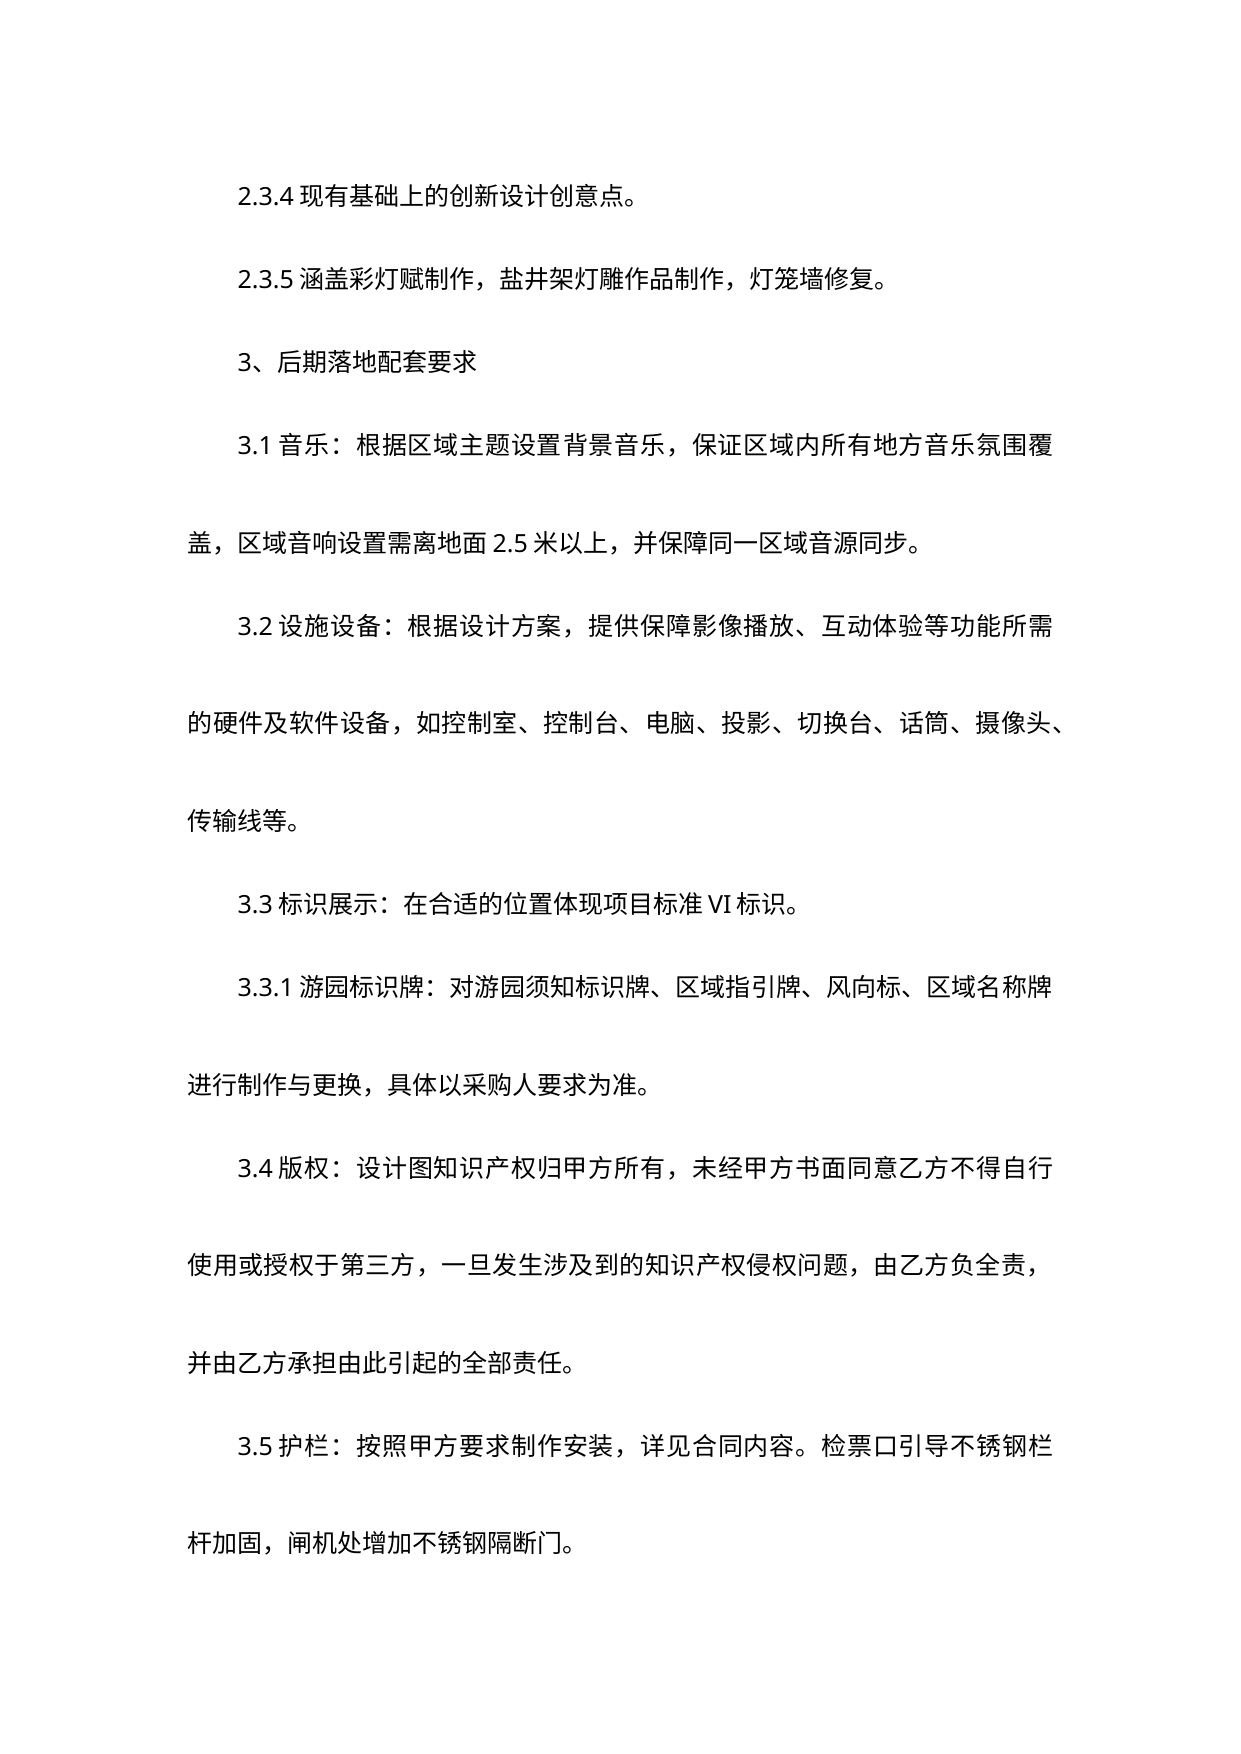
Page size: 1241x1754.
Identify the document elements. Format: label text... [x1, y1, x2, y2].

text 2.3.4现有基础上的创新设计创意点。 [187, 162, 1053, 227]
text 3、后期落地配套要求 [187, 328, 1053, 393]
text 2.3.5涵盖彩灯赋制作，盐井架灯雕作品制作，灯笼墙修复。 [187, 245, 1053, 310]
text 3.5护栏：按照甲方要求制作安装，详见合同内容。检票口引导不锈钢栏杆加固，闸机处增加不锈钢隔断门。 [187, 1412, 1053, 1574]
text 3.3.1游园标识牌：对游园须知标识牌、区域指引牌、风向标、区域名称牌进行制作与更换，具体以采购人要求为准。 [187, 953, 1053, 1116]
text 3.2设施设备：根据设计方案，提供保障影像播放、互动体验等功能所需的硬件及软件设备，如控制室、控制台、电脑、投影、切换台、话筒、摄像头、传输线等。 [187, 592, 1053, 852]
text 3.4版权：设计图知识产权归甲方所有，未经甲方书面同意乙方不得自行使用或授权于第三方，一旦发生涉及到的知识产权侵权问题，由乙方负全责，并由乙方承担由此引起的全部责任。 [187, 1134, 1053, 1394]
text 3.1音乐：根据区域主题设置背景音乐，保证区域内所有地方音乐氛围覆盖，区域音响设置需离地面2.5米以上，并保障同一区域音源同步。 [187, 411, 1053, 574]
text 3.3标识展示：在合适的位置体现项目标准VI标识。 [187, 870, 1053, 935]
